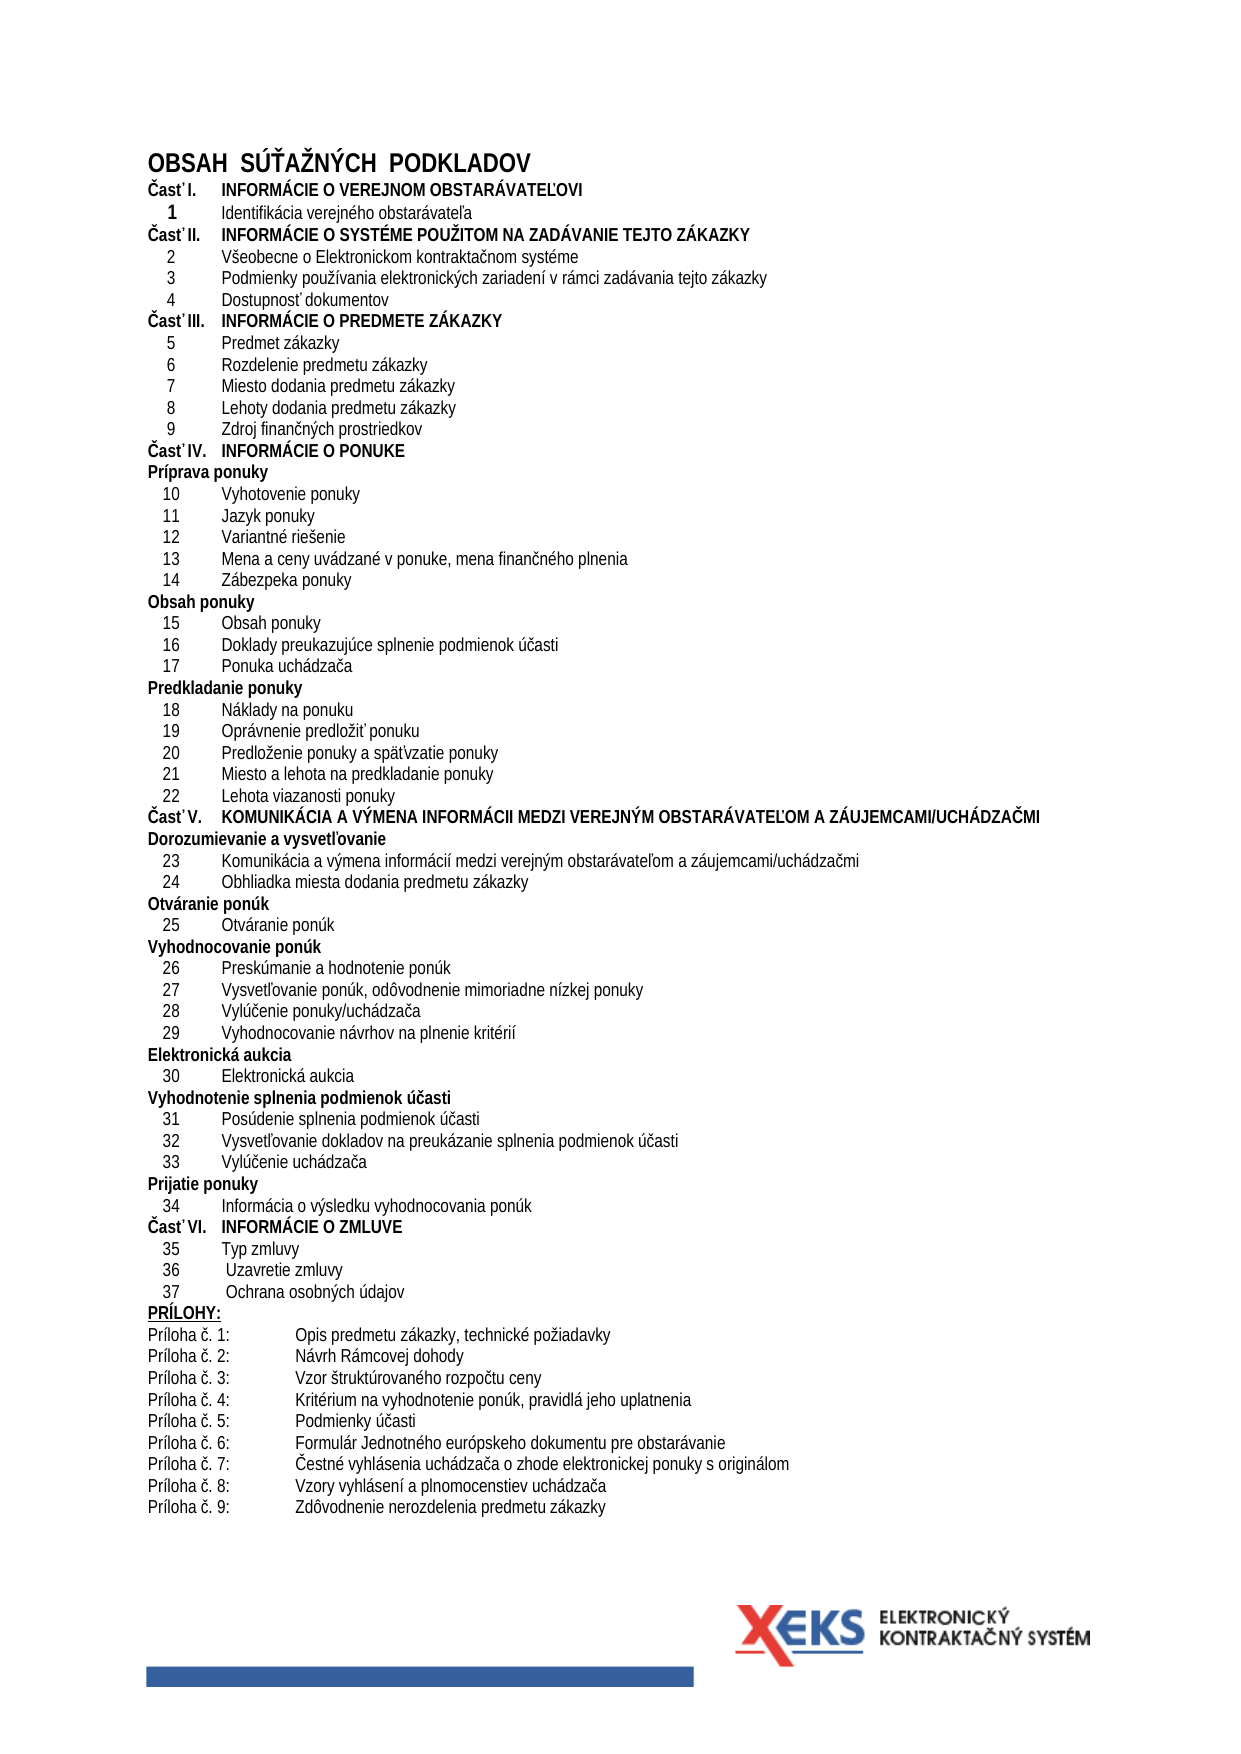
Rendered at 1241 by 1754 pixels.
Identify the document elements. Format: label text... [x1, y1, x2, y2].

text Príloha č. 9: Zdôvodnenie nerozdelenia predmetu zákazky [148, 1496, 1093, 1518]
text 15 Obsah ponuky [162, 612, 1093, 634]
text 11 Jazyk ponuky [162, 504, 1093, 526]
text 31 Posúdenie splnenia podmienok účasti [162, 1108, 1093, 1130]
text Príloha č. 5: Podmienky účasti [148, 1410, 1093, 1432]
text 6 Rozdelenie predmetu zákazky [162, 353, 1093, 375]
text Elektronická aukcia [148, 1043, 1093, 1065]
picture [146, 1605, 1090, 1687]
text 13 Mena a ceny uvádzané v ponuke, mena finančného plnenia [162, 548, 1093, 569]
text OBSAH SÚŤAŽNÝCH PODKLADOV [148, 148, 1093, 179]
text Príloha č. 6: Formulár Jednotného európskeho dokumentu pre obstarávanie [148, 1432, 1093, 1453]
text 16 Doklady preukazujúce splnenie podmienok účasti [162, 634, 1093, 655]
text Obsah ponuky [148, 591, 1093, 612]
text Príloha č. 4: Kritérium na vyhodnotenie ponúk, pravidlá jeho uplatnenia [148, 1388, 1093, 1410]
text 36 Uzavretie zmluvy [162, 1259, 1093, 1281]
text 29 Vyhodnocovanie návrhov na plnenie kritérií [162, 1022, 1093, 1043]
text 12 Variantné riešenie [162, 526, 1093, 548]
text 26 Preskúmanie a hodnotenie ponúk [162, 957, 1093, 979]
text Časť V. KOMUNIKÁCIA A VÝMENA INFORMÁCII MEDZI VEREJNÝM OBSTARÁVATEĽOM A ZÁUJEMCAMI/UCHÁDZAČMI [148, 806, 1093, 828]
text 3 Podmienky používania elektronických zariadení v rámci zadávania tejto zákazky [162, 267, 1093, 289]
text 30 Elektronická aukcia [162, 1065, 1093, 1087]
text 9 Zdroj finančných prostriedkov [162, 418, 1093, 440]
text 25 Otváranie ponúk [162, 914, 1093, 936]
text 35 Typ zmluvy [162, 1238, 1093, 1259]
text 27 Vysvetľovanie ponúk, odôvodnenie mimoriadne nízkej ponuky [162, 979, 1093, 1000]
text 10 Vyhotovenie ponuky [162, 483, 1093, 504]
text Príloha č. 3: Vzor štruktúrovaného rozpočtu ceny [148, 1367, 1093, 1388]
text Časť II. INFORMÁCIE O SYSTÉME POUŽITOM NA ZADÁVANIE TEJTO ZÁKAZKY [148, 224, 1093, 246]
text 19 Oprávnenie predložiť ponuku [162, 720, 1093, 742]
text 8 Lehoty dodania predmetu zákazky [162, 397, 1093, 418]
text 24 Obhliadka miesta dodania predmetu zákazky [162, 871, 1093, 893]
text Vyhodnocovanie ponúk [148, 936, 1093, 957]
text 33 Vylúčenie uchádzača [162, 1151, 1093, 1173]
text Príprava ponuky [148, 461, 1093, 483]
text 28 Vylúčenie ponuky/uchádzača [162, 1000, 1093, 1022]
text Časť III. INFORMÁCIE O PREDMETE ZÁKAZKY [148, 310, 1093, 332]
text 4 Dostupnosť dokumentov [162, 289, 1093, 310]
text Príloha č. 7: Čestné vyhlásenia uchádzača o zhode elektronickej ponuky s originálom [148, 1453, 1093, 1475]
text 17 Ponuka uchádzača [162, 655, 1093, 677]
text 23 Komunikácia a výmena informácií medzi verejným obstarávateľom a záujemcami/uchádzačmi [162, 849, 1093, 871]
text Otváranie ponúk [148, 893, 1093, 914]
text Dorozumievanie a vysvetľovanie [148, 828, 1093, 849]
text Časť VI. INFORMÁCIE O ZMLUVE [148, 1216, 1093, 1238]
list Identifikácia verejného obstarávateľa [167, 200, 1093, 224]
text 7 Miesto dodania predmetu zákazky [162, 375, 1093, 397]
text 18 Náklady na ponuku [162, 698, 1093, 720]
text 14 Zábezpeka ponuky [162, 569, 1093, 591]
text PRÍLOHY: [148, 1302, 1093, 1324]
text 20 Predloženie ponuky a späťvzatie ponuky [162, 742, 1093, 763]
text 22 Lehota viazanosti ponuky [162, 785, 1093, 806]
text Prijatie ponuky [148, 1173, 1093, 1194]
text Príloha č. 2: Návrh Rámcovej dohody [148, 1345, 1093, 1367]
text 21 Miesto a lehota na predkladanie ponuky [162, 763, 1093, 785]
text 32 Vysvetľovanie dokladov na preukázanie splnenia podmienok účasti [162, 1130, 1093, 1151]
text Príloha č. 8: Vzory vyhlásení a plnomocenstiev uchádzača [148, 1475, 1093, 1496]
text 5 Predmet zákazky [162, 332, 1093, 353]
text Príloha č. 1: Opis predmetu zákazky, technické požiadavky [148, 1324, 1093, 1345]
text 34 Informácia o výsledku vyhodnocovania ponúk [162, 1194, 1093, 1216]
text Časť IV. INFORMÁCIE O PONUKE [148, 440, 1093, 461]
text Časť I. INFORMÁCIE O VEREJNOM OBSTARÁVATEĽOVI [148, 179, 1093, 200]
text Predkladanie ponuky [148, 677, 1093, 698]
text 37 Ochrana osobných údajov [162, 1281, 1093, 1302]
text 2 Všeobecne o Elektronickom kontraktačnom systéme [162, 246, 1093, 267]
text Vyhodnotenie splnenia podmienok účasti [148, 1087, 1093, 1108]
